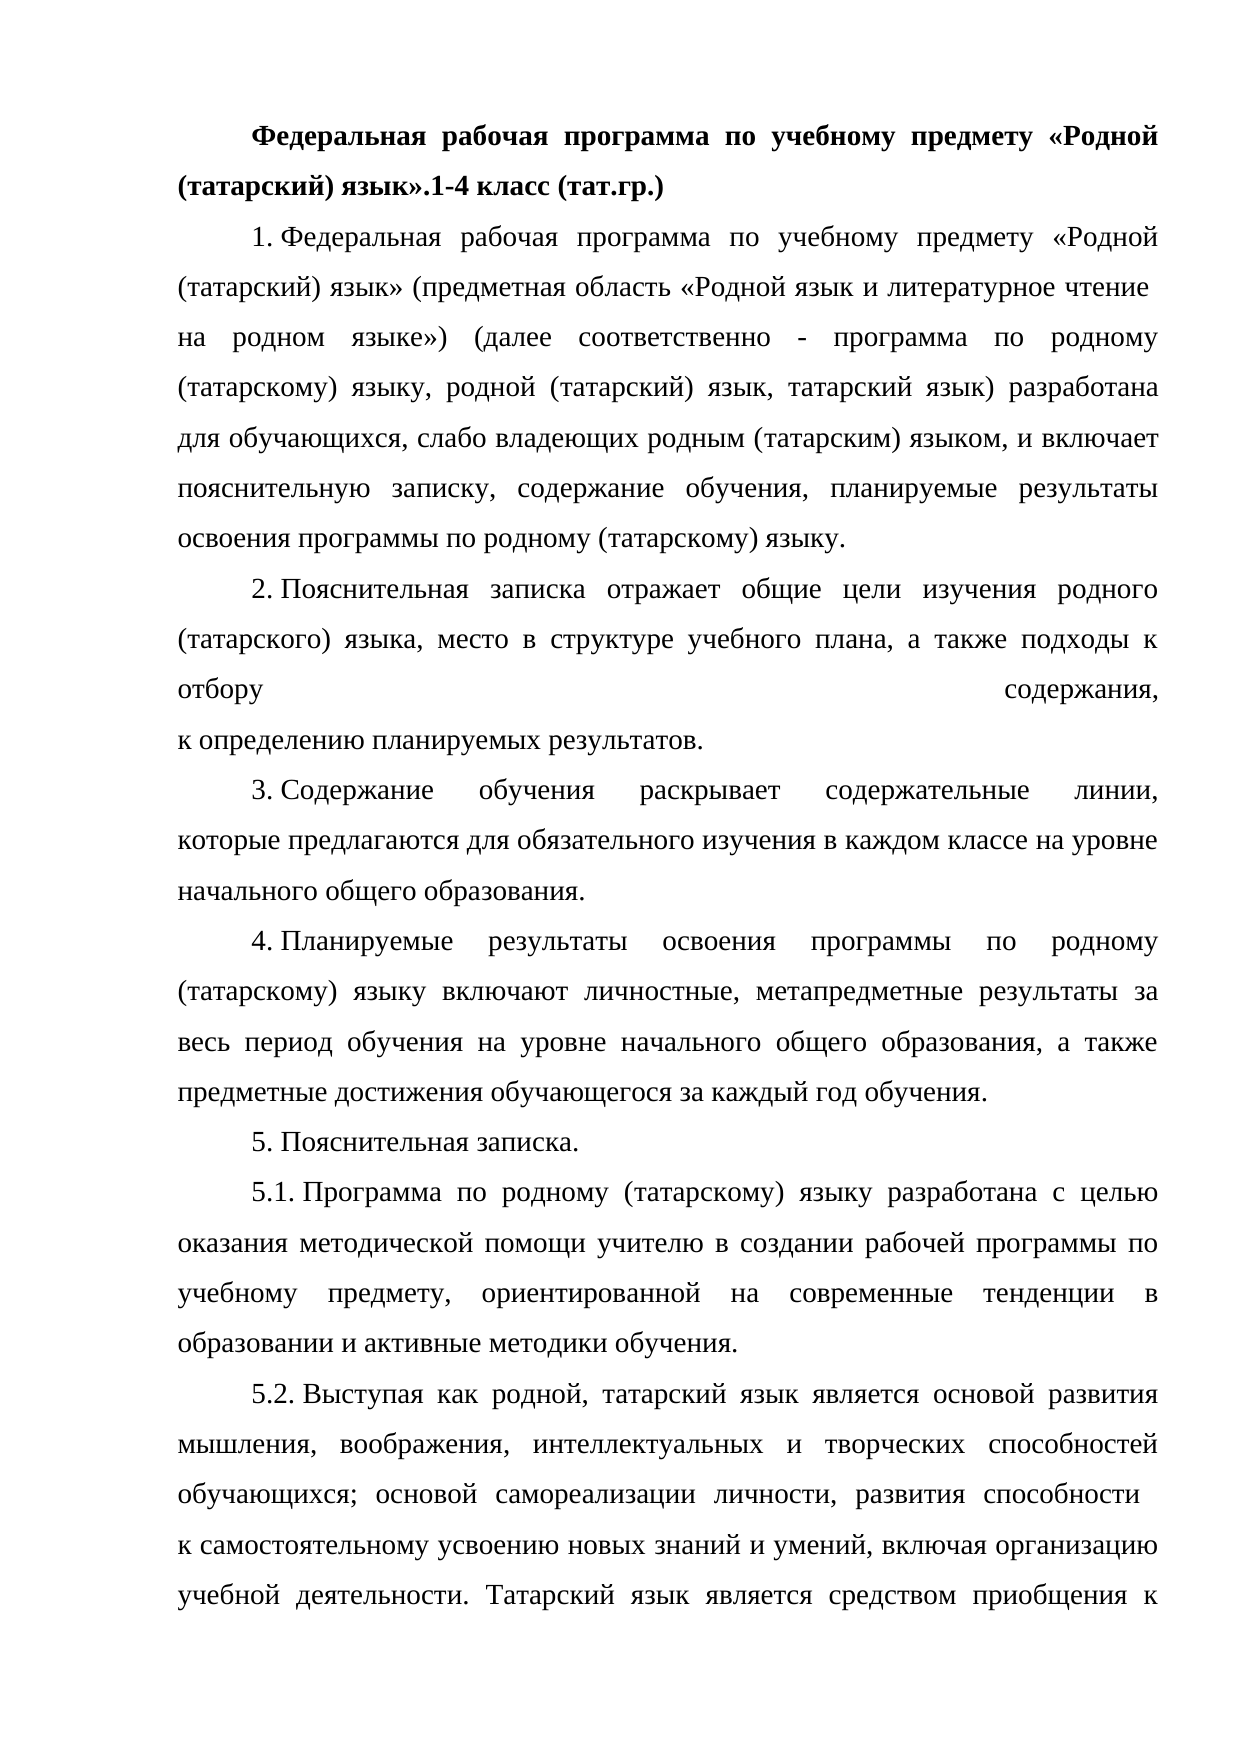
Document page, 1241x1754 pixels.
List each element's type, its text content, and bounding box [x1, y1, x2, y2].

text 1. Федеральная рабочая программа по учебному предмету «Родной (татарский) язык» (предметная область «Родной язык и литературное чтение на родном языке») (далее соответственно - программа по родному (татарскому) языку, родной (татарский) язык, татарский язык) разработана для обучающихся, слабо владеющих родным (татарским) языком, и включает пояснительную записку, содержание обучения, планируемые результаты освоения программы по родному (татарскому) языку. [177, 219, 1159, 554]
text 5.1. Программа по родному (татарскому) языку разработана с целью оказания методической помощи учителю в создании рабочей программы по учебному предмету, ориентированной на современные тенденции в образовании и активные методики обучения. [177, 1174, 1159, 1359]
text Федеральная рабочая программа по учебному предмету «Родной (татарский) язык».1-4 класс (тат.гр.) [177, 118, 1159, 202]
text 5. Пояснительная записка. [177, 1124, 1159, 1158]
text 4. Планируемые результаты освоения программы по родному (татарскому) языку включают личностные, метапредметные результаты за весь период обучения на уровне начального общего образования, а также предметные достижения обучающегося за каждый год обучения. [177, 923, 1159, 1107]
text 2. Пояснительная записка отражает общие цели изучения родного (татарского) языка, место в структуре учебного плана, а также подходы к отбору содержания, к определению планируемых результатов. [177, 571, 1159, 755]
text 3. Содержание обучения раскрывает содержательные линии, которые предлагаются для обязательного изучения в каждом классе на уровне начального общего образования. [177, 772, 1159, 906]
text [177, 1376, 1159, 1611]
